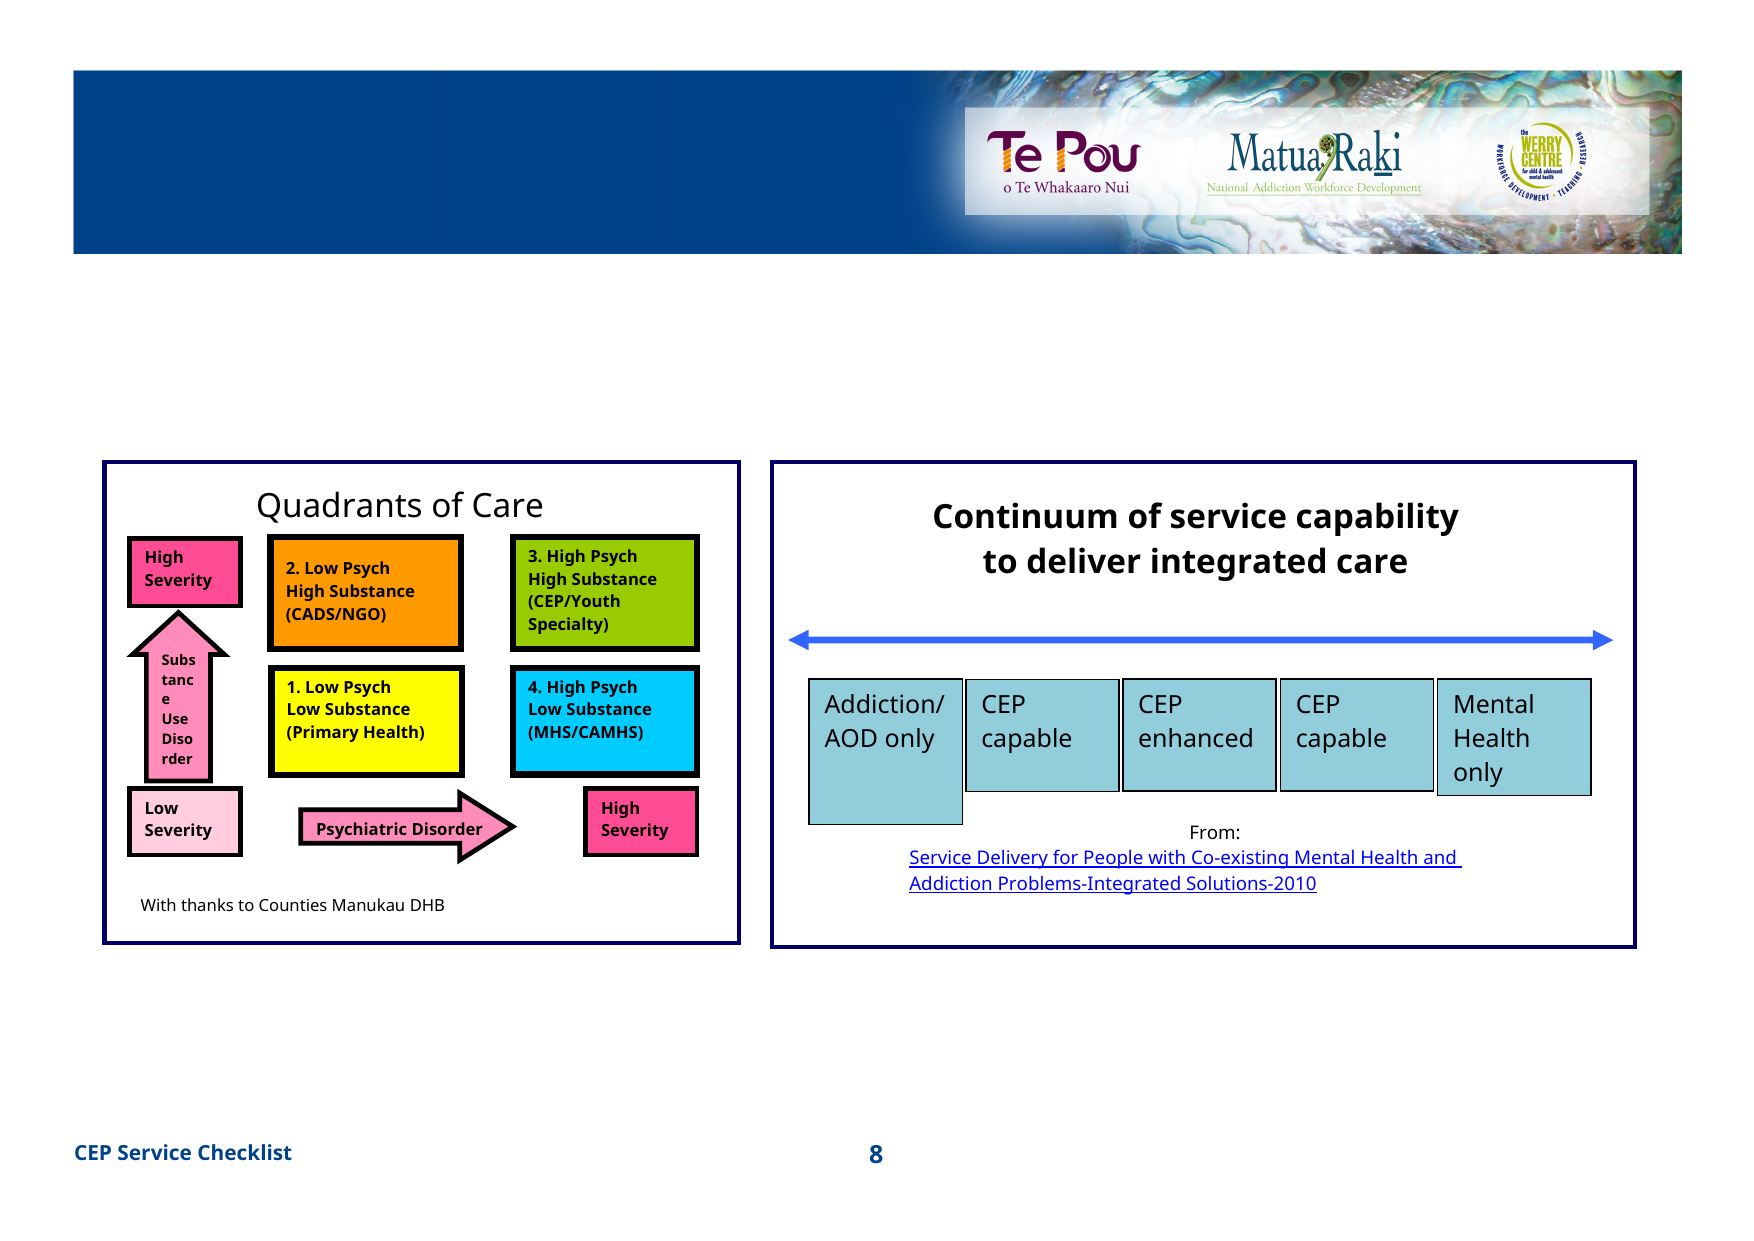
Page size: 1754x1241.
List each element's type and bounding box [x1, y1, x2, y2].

picture [2, 0, 1752, 254]
